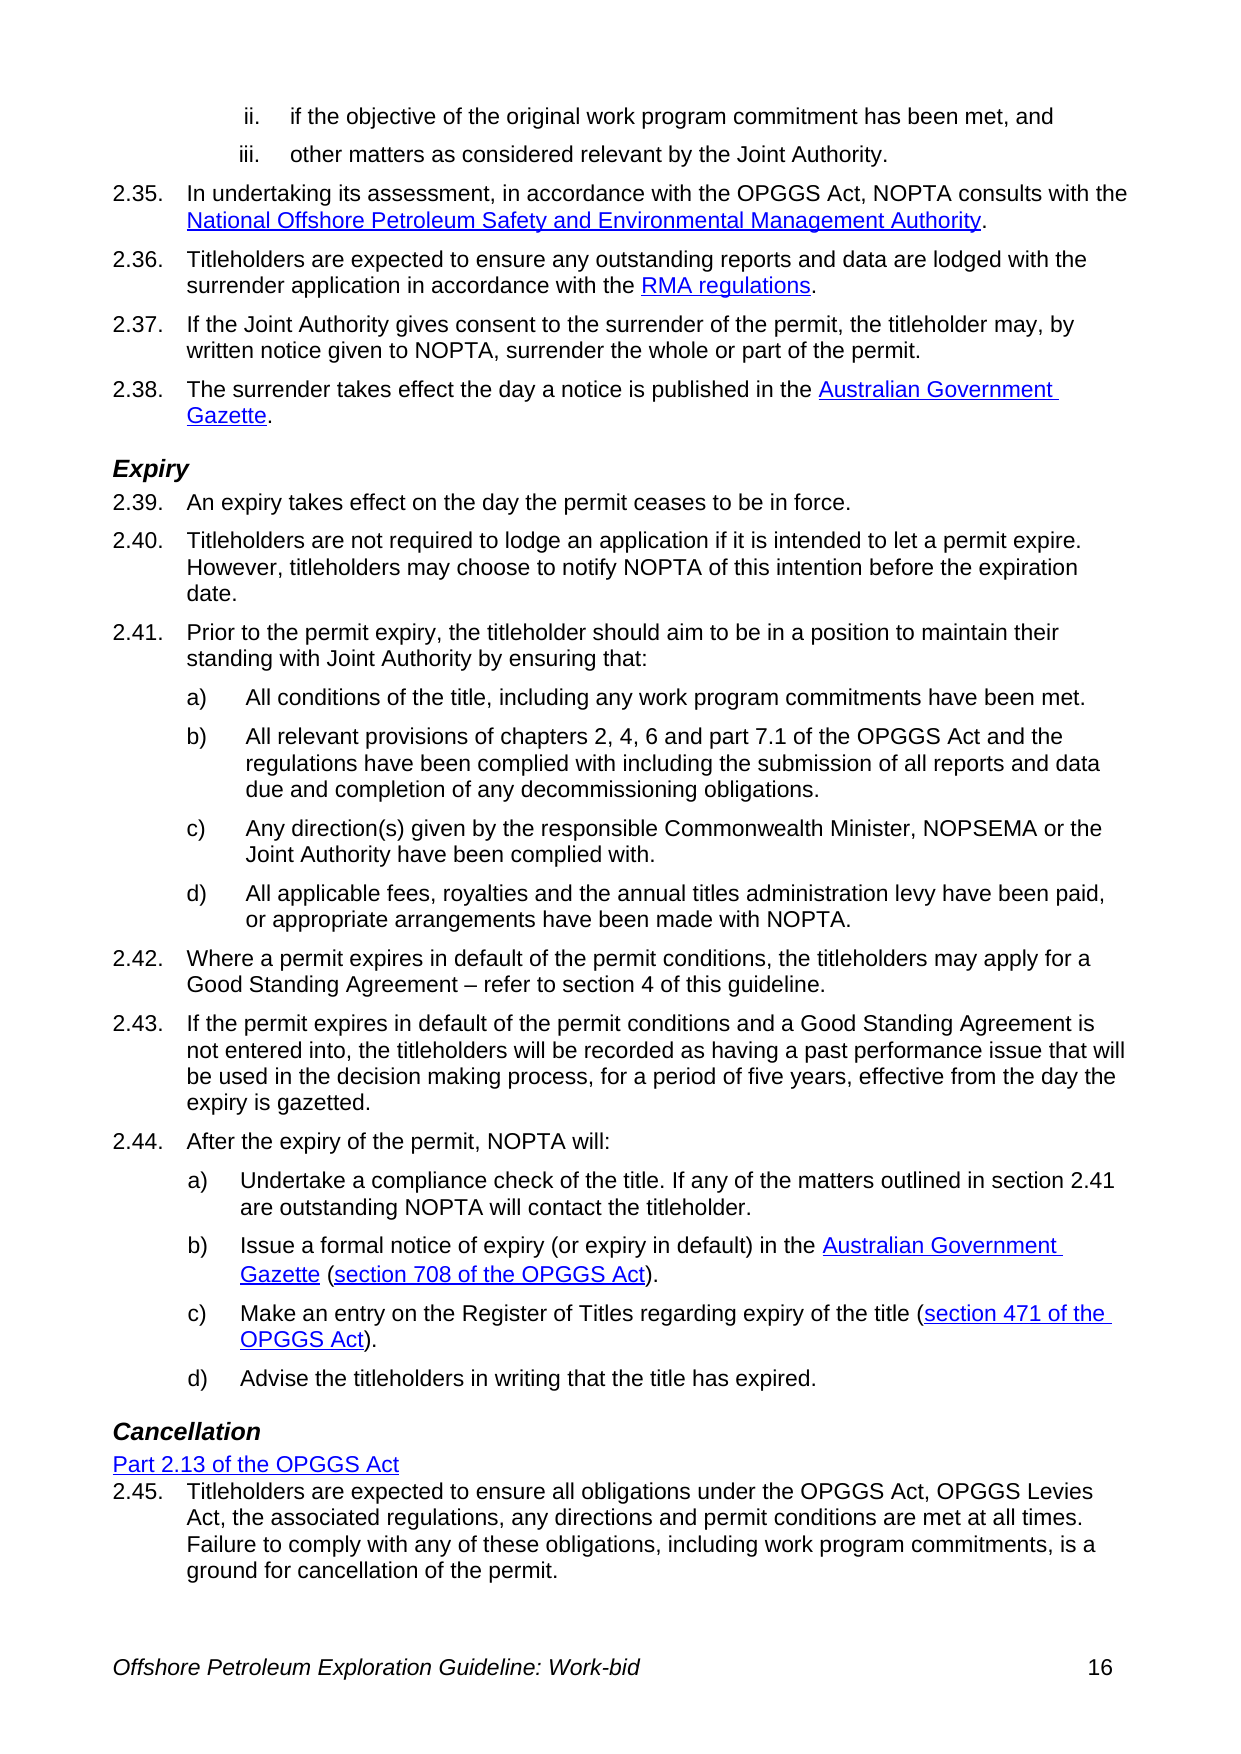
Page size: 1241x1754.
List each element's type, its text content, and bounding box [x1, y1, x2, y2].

list if the objective of the original work program commitment has been met, and [260, 103, 1128, 129]
list Any direction(s) given by the responsible Commonwealth Minister, NOPSEMA or the Joint Authority have been complied with. [186, 815, 1128, 867]
list Prior to the permit expiry, the titleholder should aim to be in a position to maintain their standing with Joint Authority by ensuring that: [112, 619, 1128, 672]
list All conditions of the title, including any work program commitments have been met. [186, 684, 1128, 711]
list All relevant provisions of chapters 2, 4, 6 and part 7.1 of the OPGGS Act and the regulations have been complied with including the submission of all reports and data due and completion of any decommissioning obligations. [186, 723, 1128, 802]
list If the permit expires in default of the permit conditions and a Good Standing Agreement is not entered into, the titleholders will be recorded as having a past performance issue that will be used in the decision making process, for a period of five years, effective from the day the expiry is gazetted. [112, 1010, 1128, 1116]
list In undertaking its assessment, in accordance with the OPGGS Act, NOPTA consults with the National Offshore Petroleum Safety and Environmental Management Authority. [112, 180, 1128, 233]
subtitle Cancellation [112, 1416, 1128, 1445]
list Titleholders are expected to ensure all obligations under the OPGGS Act, OPGGS Levies Act, the associated regulations, any directions and permit conditions are met at all times. Failure to comply with any of these obligations, including work program commitments, is a ground for cancellation of the permit. [112, 1478, 1128, 1583]
list Issue a formal notice of expiry (or expiry in default) in the Australian Government Gazette (section 708 of the OPGGS Act). [187, 1232, 1128, 1287]
list Where a permit expires in default of the permit conditions, the titleholders may apply for a Good Standing Agreement – refer to section 4 of this guideline. [112, 945, 1128, 998]
list Titleholders are expected to ensure any outstanding reports and data are lodged with the surrender application in accordance with the RMA regulations. [112, 246, 1128, 298]
list An expiry takes effect on the day the permit ceases to be in force. [112, 489, 1128, 515]
list If the Joint Authority gives consent to the surrender of the permit, the titleholder may, by written notice given to NOPTA, surrender the whole or part of the permit. [112, 311, 1128, 363]
list The surrender takes effect the day a notice is published in the Australian Government Gazette. [112, 376, 1128, 429]
list Titleholders are not required to lodge an application if it is intended to let a permit expire. However, titleholders may choose to notify NOPTA of this intention before the expiration date. [112, 527, 1128, 607]
list After the expiry of the permit, NOPTA will: [112, 1128, 1128, 1154]
list All applicable fees, royalties and the annual titles administration levy have been paid, or appropriate arrangements have been made with NOPTA. [186, 880, 1128, 933]
text Part 2.13 of the OPGGS Act [112, 1451, 1128, 1478]
list Undertake a compliance check of the title. If any of the matters outlined in section 2.41 are outstanding NOPTA will contact the titleholder. [187, 1167, 1128, 1220]
list Make an entry on the Register of Titles regarding expiry of the title (section 471 of the OPGGS Act). [187, 1300, 1128, 1353]
list other matters as considered relevant by the Joint Authority. [260, 141, 1128, 168]
subtitle Expiry [112, 454, 1128, 482]
list Advise the titleholders in writing that the title has expired. [187, 1365, 1128, 1391]
